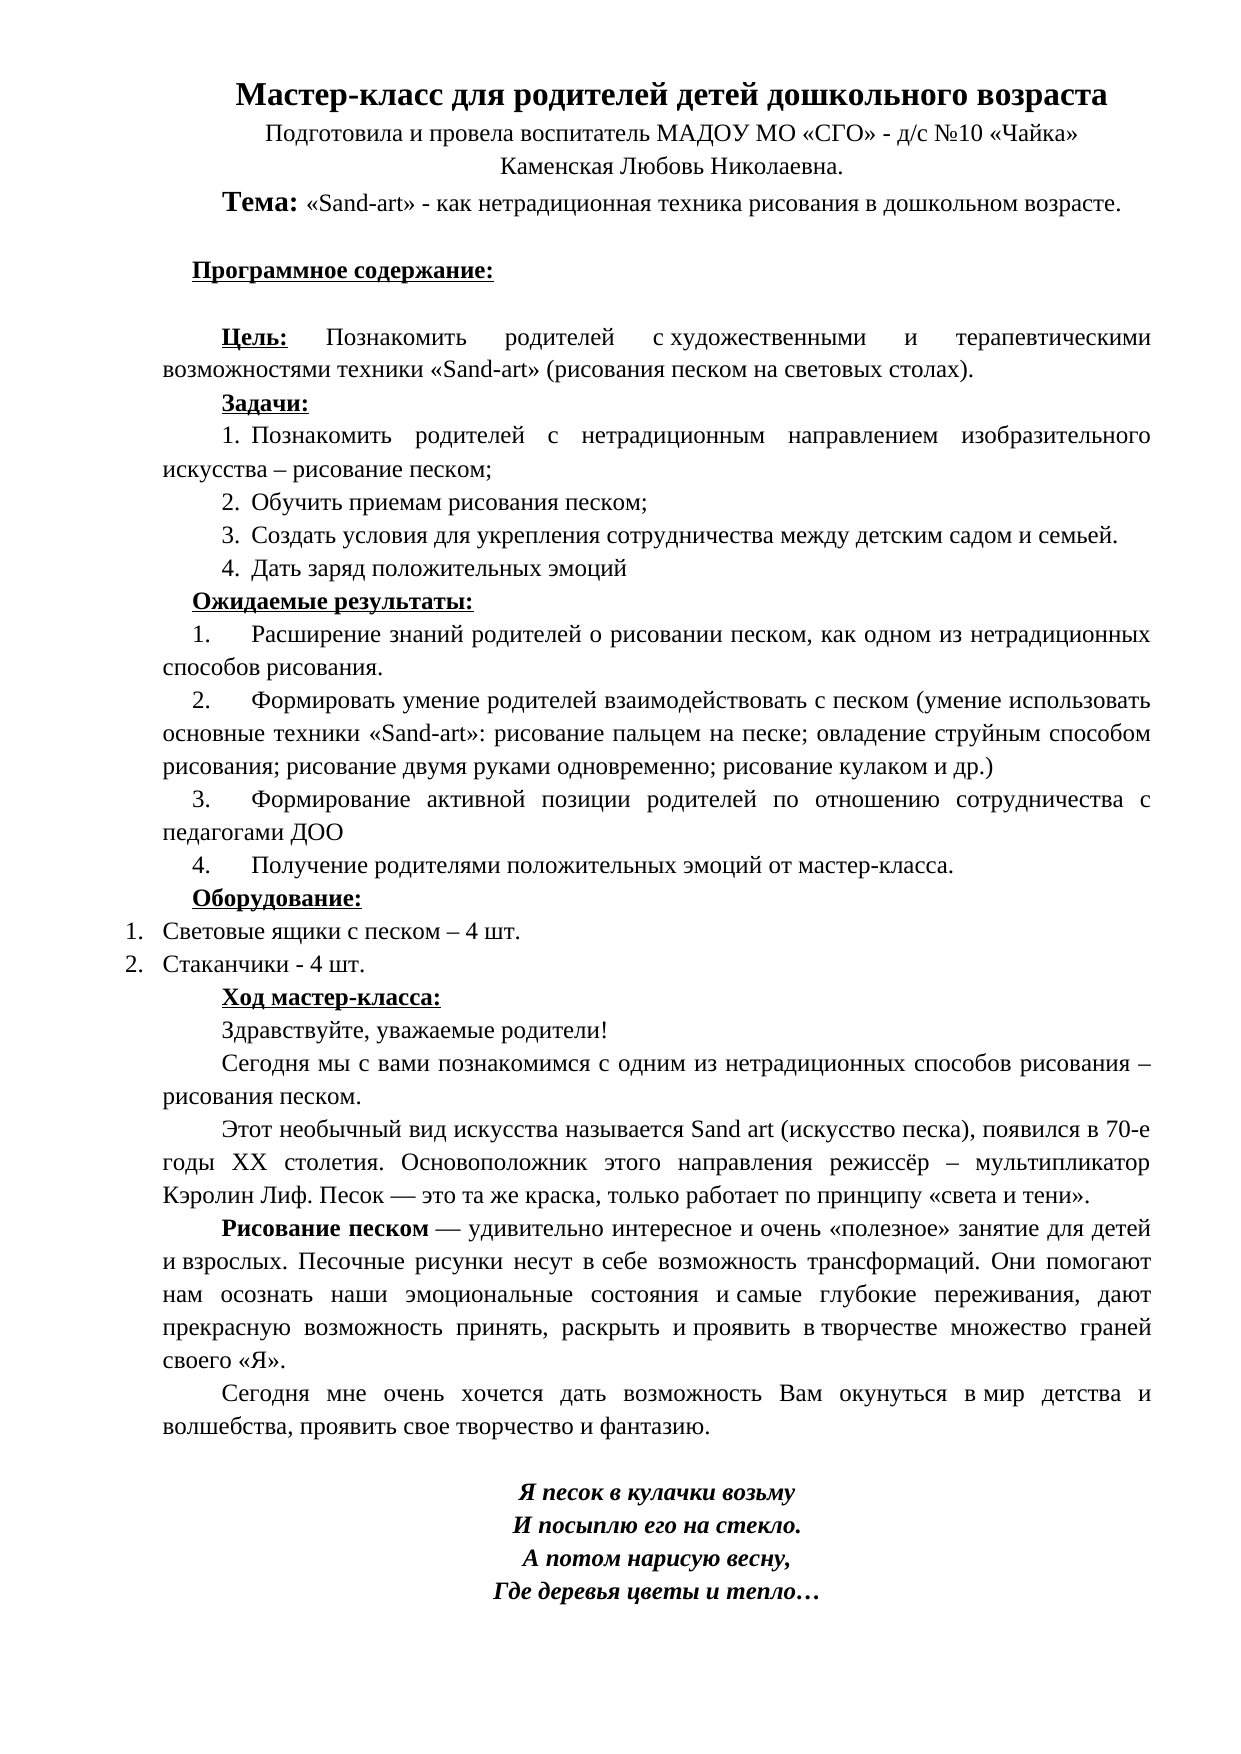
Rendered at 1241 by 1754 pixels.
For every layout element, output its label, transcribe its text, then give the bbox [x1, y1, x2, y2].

text Здравствуйте, уважаемые родители! [162, 1015, 1152, 1044]
text Сегодня мы с вами познакомимся с одним из нетрадиционных способов рисования – рисования песком. [162, 1048, 1152, 1110]
text Программное содержание: [162, 256, 1152, 284]
list Расширение знаний родителей о рисовании песком, как одном из нетрадиционных способов рисования. [162, 619, 1152, 681]
text Ожидаемые результаты: [162, 586, 1152, 614]
list Стаканчики - 4 шт. [125, 949, 1152, 978]
list Дать заряд положительных эмоций [162, 553, 1152, 581]
text Подготовила и провела воспитатель МАДОУ МО «СГО» - д/с №10 «Чайка» [162, 118, 1152, 147]
list Получение родителями положительных эмоций от мастер-класса. [162, 850, 1152, 879]
text Я песок в кулачки возьму И посыплю его на стекло. А потом нарисую весну, Где деревья цветы и тепло… [162, 1477, 1152, 1605]
text Сегодня мне очень хочется дать возможность Вам окунуться в мир детства и волшебства, проявить свое творчество и фантазию. [162, 1378, 1152, 1440]
text Ход мастер-класса: [162, 982, 1152, 1011]
text Задачи: [162, 388, 1152, 416]
text Рисование песком — удивительно интересное и очень «полезное» занятие для детей и взрослых. Песочные рисунки несут в себе возможность трансформаций. Они помогают нам осознать наши эмоциональные состояния и самые глубокие переживания, дают прекрасную возможность принять, раскрыть и проявить в творчестве множество граней своего «Я». [162, 1213, 1152, 1374]
list Создать условия для укрепления сотрудничества между детским садом и семьей. [162, 520, 1152, 548]
text Каменская Любовь Николаевна. [162, 151, 1152, 180]
list Формирование активной позиции родителей по отношению сотрудничества с педагогами ДОО [162, 784, 1152, 846]
text Этот необычный вид искусства называется Sand art (искусство песка), появился в 70-е годы ХХ столетия. Основоположник этого направления режиссёр – мультипликатор Кэролин Лиф. Песок — это та же краска, только работает по принципу «света и тени». [162, 1114, 1152, 1209]
text Тема: «Sand-art» - как нетрадиционная техника рисования в дошкольном возрасте. [162, 184, 1152, 217]
text Оборудование: [162, 883, 1152, 912]
text Цель: Познакомить родителей с художественными и терапевтическими возможностями техники «Sand-art» (рисования песком на световых столах). [162, 322, 1152, 383]
text Мастер-класс для родителей детей дошкольного возраста [162, 74, 1152, 112]
list Световые ящики с песком – 4 шт. [125, 916, 1152, 945]
list Формировать умение родителей взаимодействовать с песком (умение использовать основные техники «Sand-art»: рисование пальцем на песке; овладение струйным способом рисования; рисование двумя руками одновременно; рисование кулаком и др.) [162, 685, 1152, 779]
list Обучить приемам рисования песком; [162, 487, 1152, 515]
list Познакомить родителей с нетрадиционным направлением изобразительного искусства – рисование песком; [162, 421, 1152, 482]
